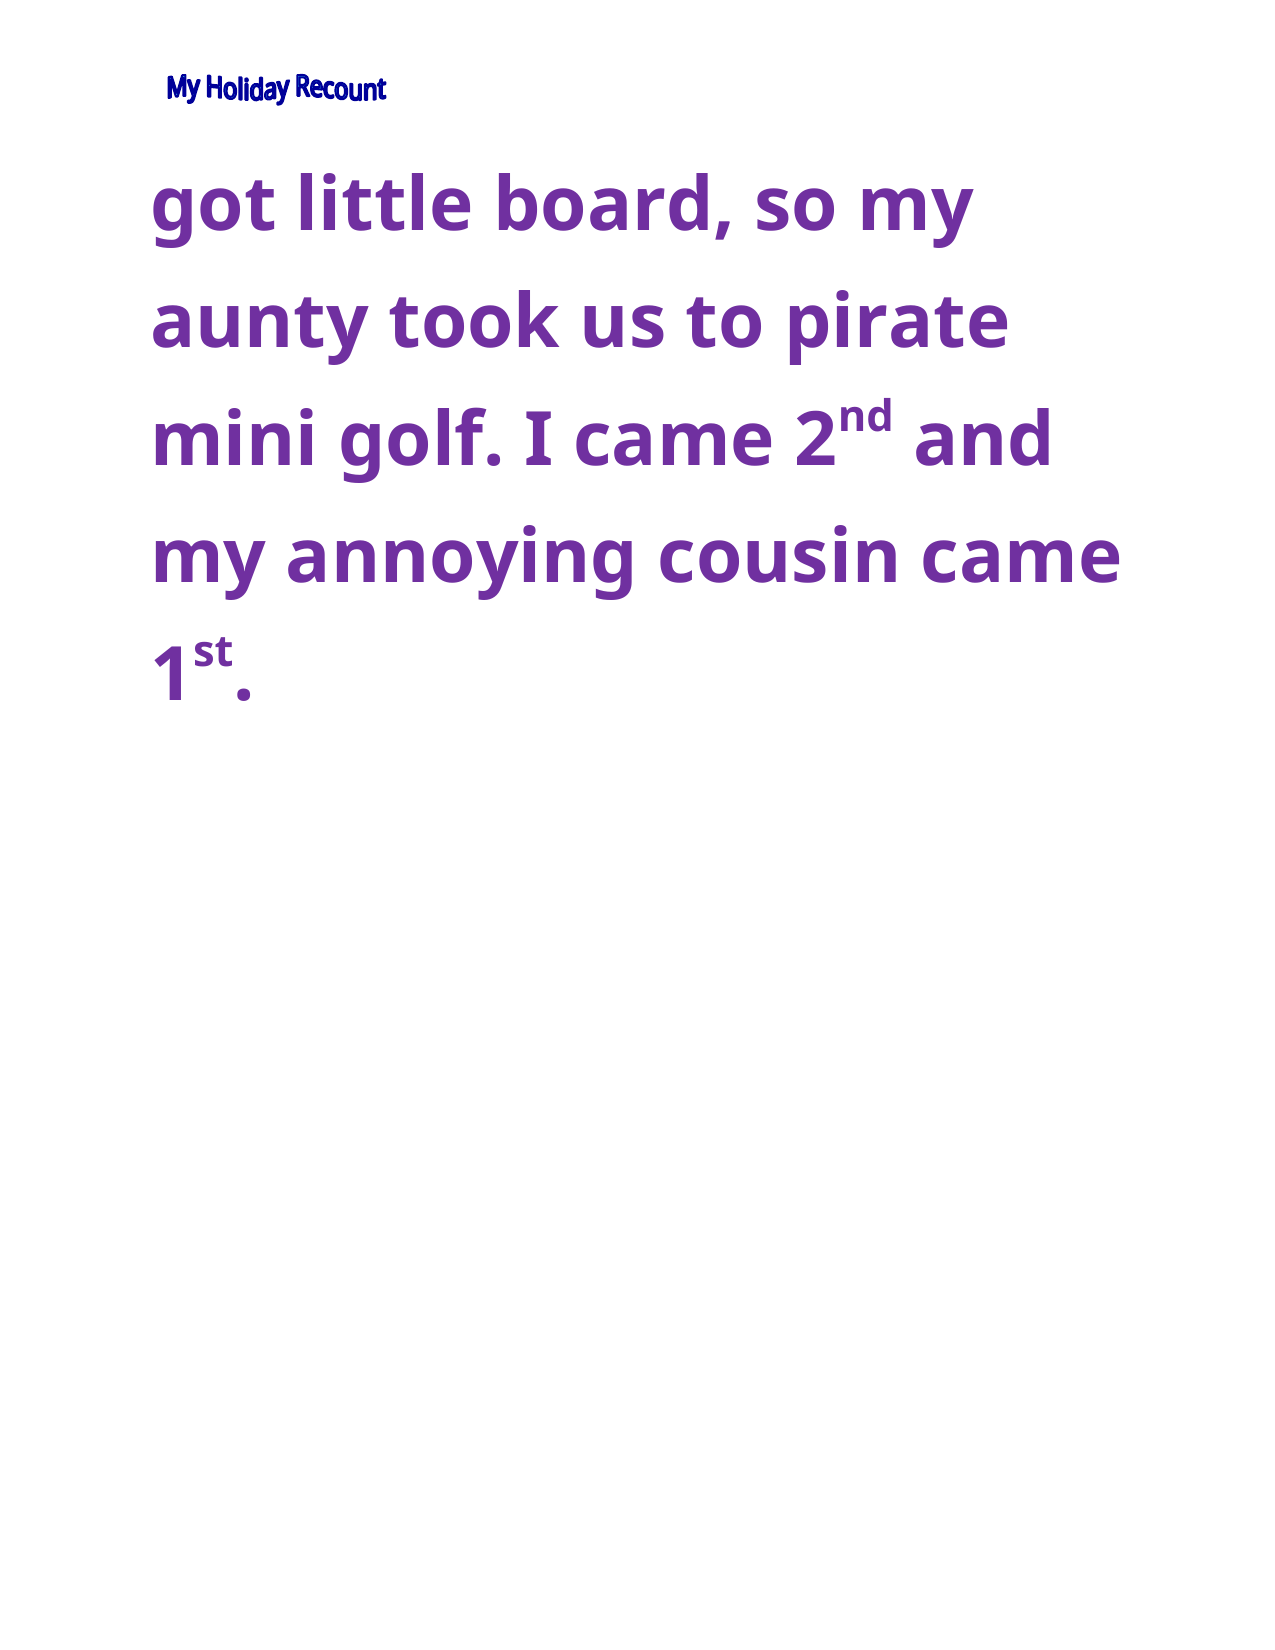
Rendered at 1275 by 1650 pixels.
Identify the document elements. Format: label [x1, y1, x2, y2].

text [150, 150, 1125, 722]
